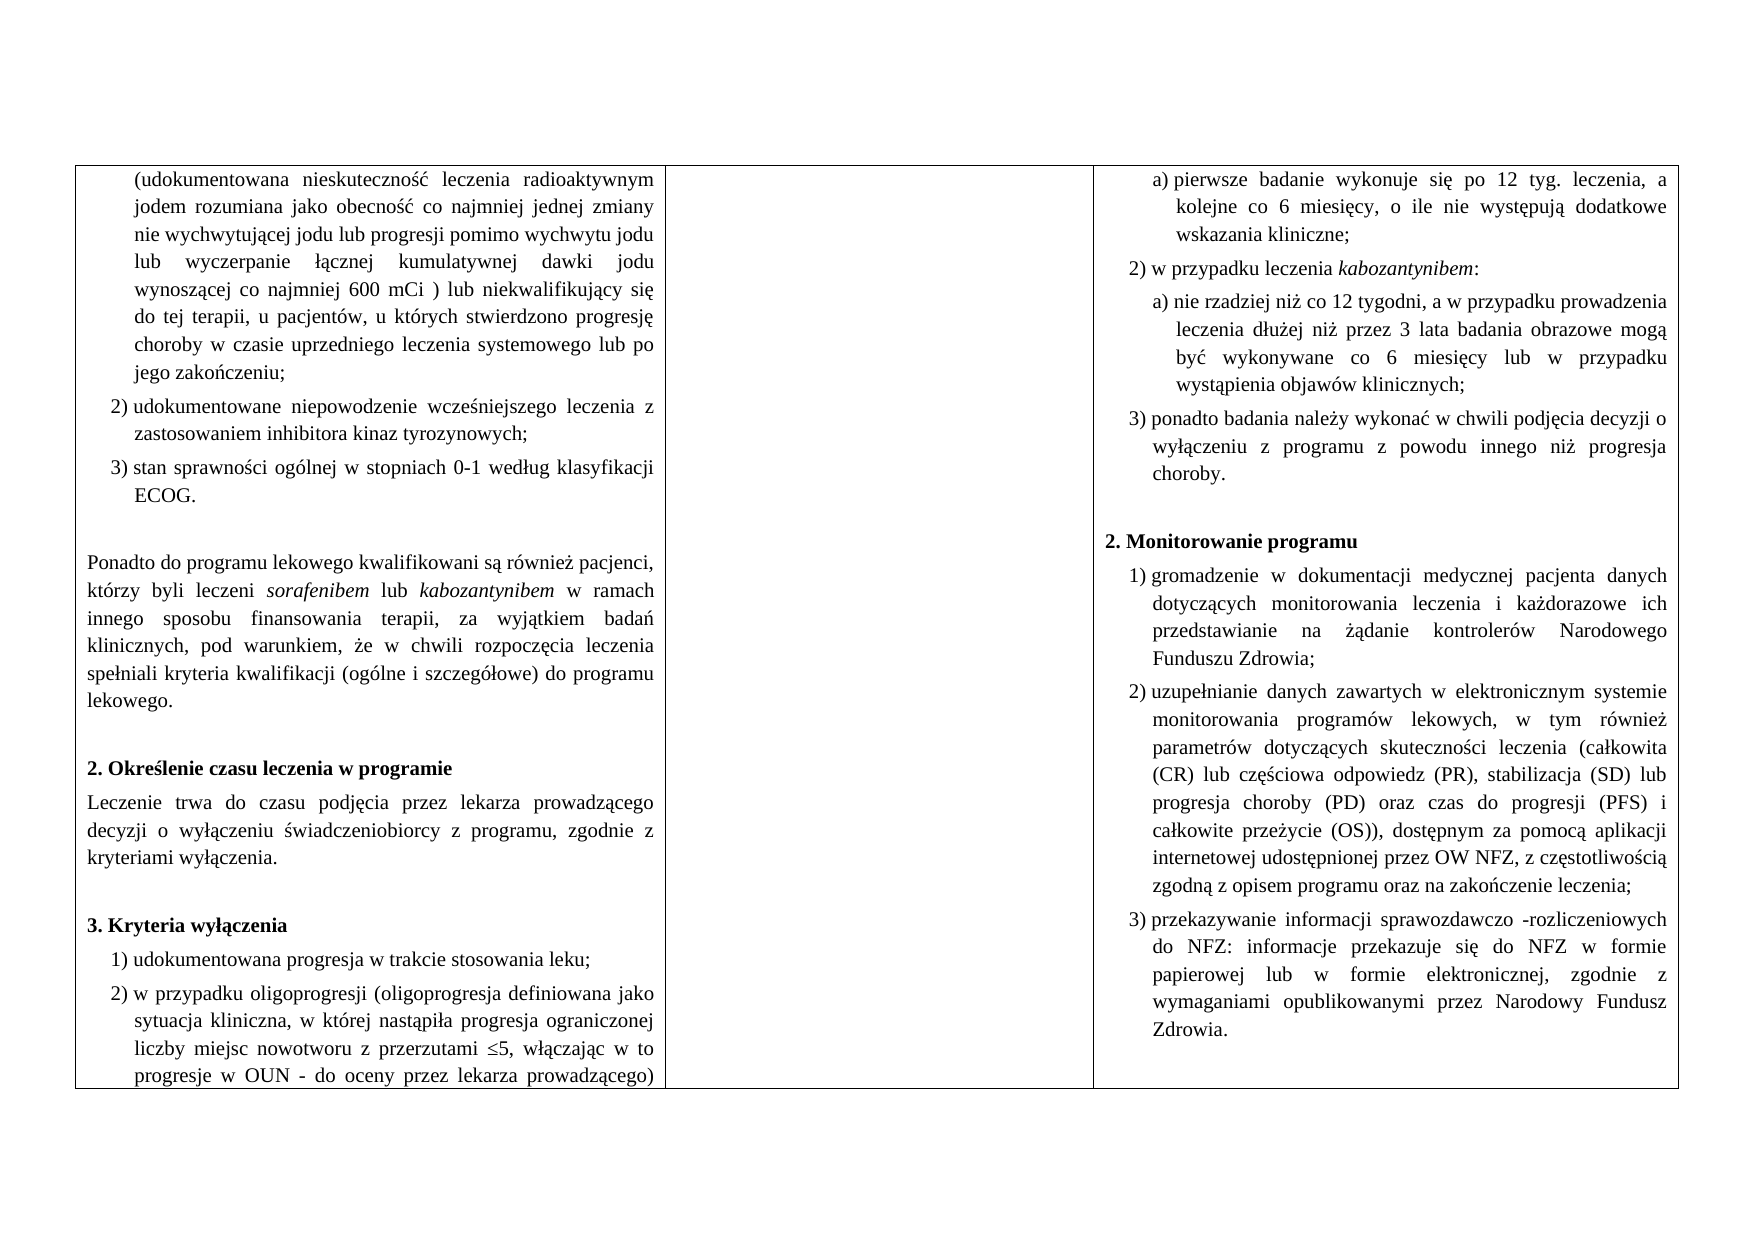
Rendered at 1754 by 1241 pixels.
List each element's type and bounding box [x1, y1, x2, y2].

table_cell [1094, 166, 1678, 1087]
table_cell [76, 166, 665, 1087]
table_cell [666, 166, 1093, 1087]
